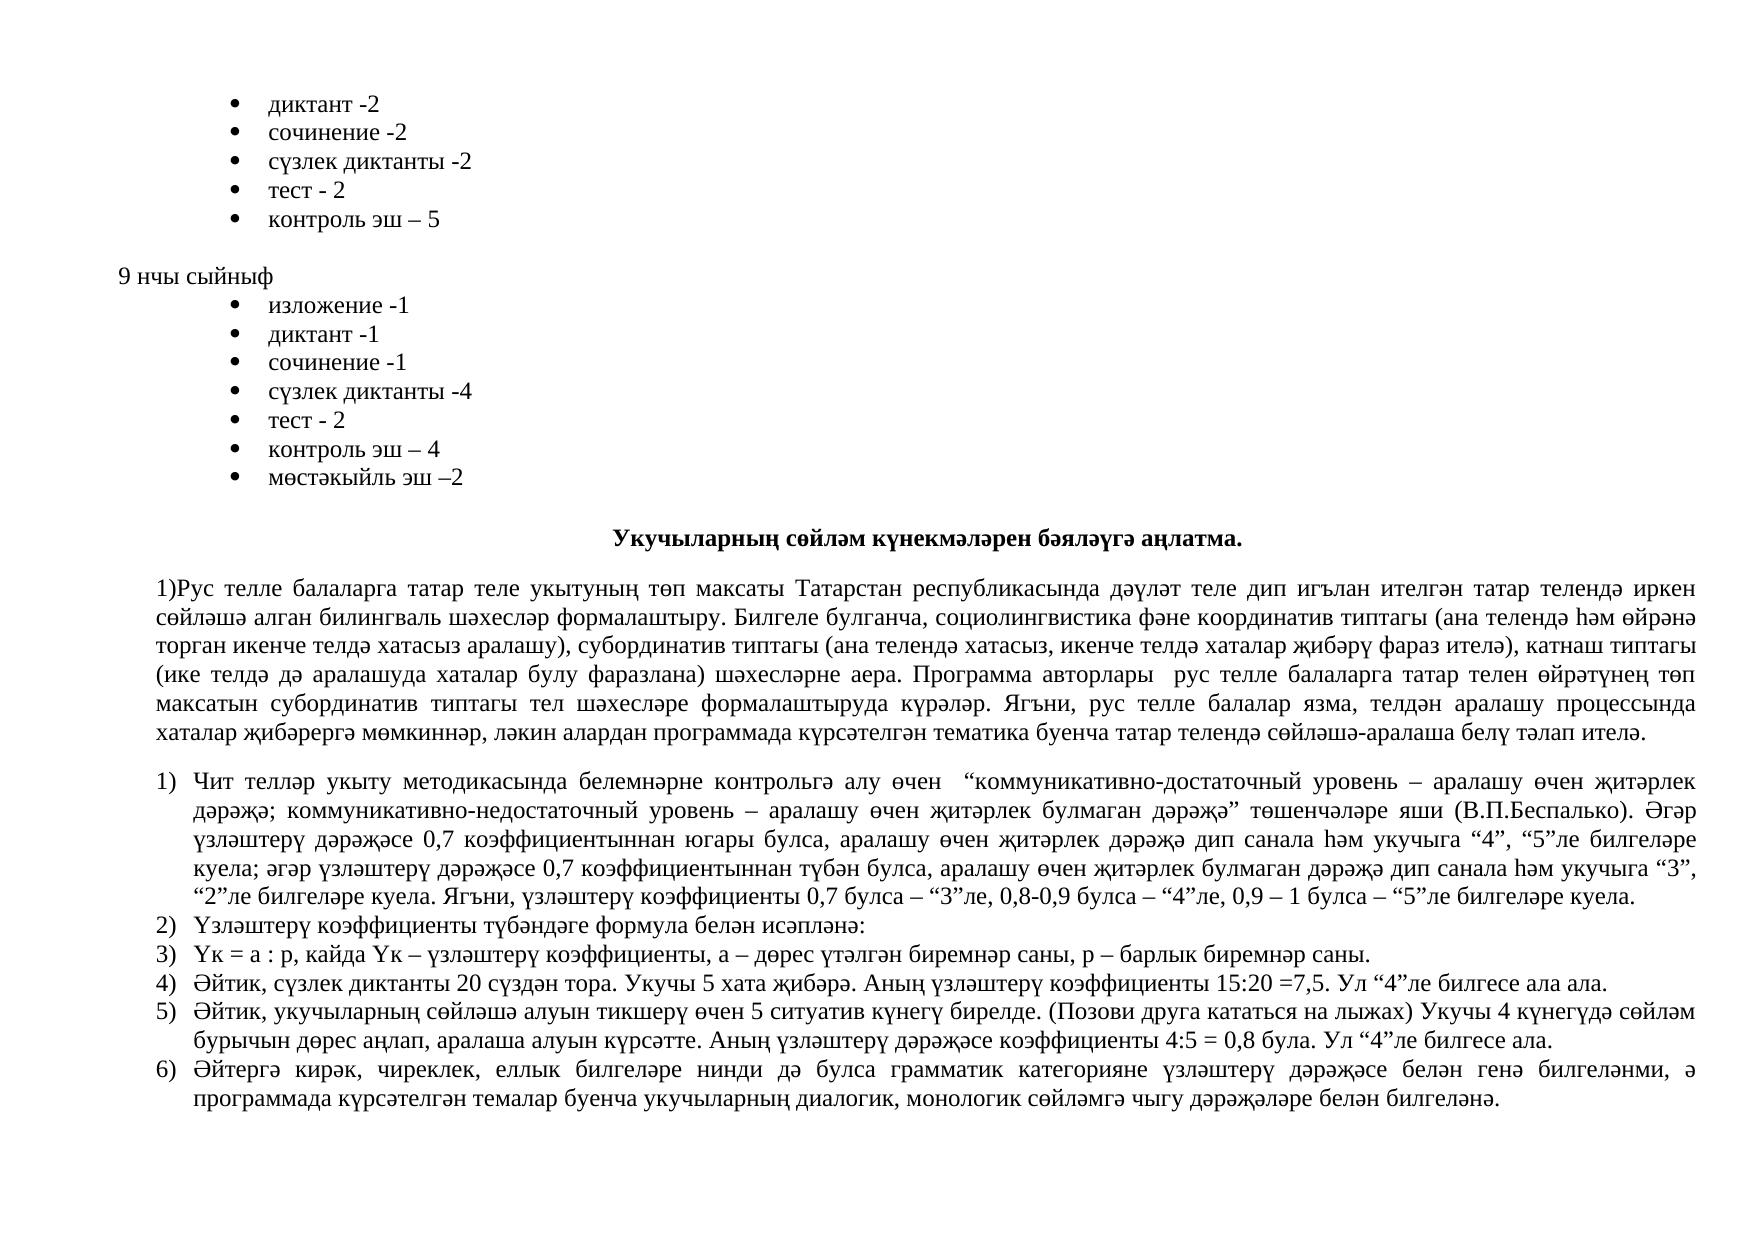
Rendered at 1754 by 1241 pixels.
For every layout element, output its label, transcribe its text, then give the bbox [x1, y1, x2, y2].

list сочинение -2 [231, 117, 1698, 146]
list Әйтик, сүзлек диктанты 20 сүздән тора. Укучы 5 хата җибәрә. Аның үзләштерү коэффициенты 15:20 =7,5. Ул “4”ле билгесе ала ала. [156, 968, 1698, 996]
list Чит телләр укыту методикасында белемнәрне контрольгә алу өчен “коммуникативно-достаточный уровень – аралашу өчен җитәрлек дәрәҗә; коммуникативно-недостаточный уровень – аралашу өчен җитәрлек булмаган дәрәҗә” төшенчәләре яши (В.П.Беспалько). Әгәр үзләштерү дәрәҗәсе 0,7 коэффициентыннан югары булса, аралашу өчен җитәрлек дәрәҗә дип санала һәм укучыга “4”, “5”ле билгеләре куела; әгәр үзләштерү дәрәҗәсе 0,7 коэффициентыннан түбән булса, аралашу өчен җитәрлек булмаган дәрәҗә дип санала һәм укучыга “3”, “2”ле билгеләре куела. Ягъни, үзләштерү коэффициенты 0,7 булса – “3”ле, 0,8-0,9 булса – “4”ле, 0,9 – 1 булса – “5”ле билгеләре куела. [156, 766, 1698, 910]
list изложение -1 [231, 290, 1698, 319]
list сүзлек диктанты -2 [231, 146, 1698, 175]
list Укучыларның сөйләм күнекмәләрен бәяләүгә аңлатма. [193, 523, 1698, 552]
list контроль эш – 5 [231, 204, 1698, 232]
text 1)Рус телле балаларга татар теле укытуның төп максаты Татарстан республикасында дәүләт теле дип игълан ителгән татар телендә иркен сөйләшә алган билингваль шәхесләр формалаштыру. Билгеле булганча, социолингвистика фәне координатив типтагы (ана телендә һәм өйрәнә торган икенче телдә хатасыз аралашу), субординатив типтагы (ана телендә хатасыз, икенче телдә хаталар җибәрү фараз ителә), катнаш типтагы (ике телдә дә аралашуда хаталар булу фаразлана) шәхесләрне аера. Программа авторлары рус телле балаларга татар телен өйрәтүнең төп максатын субординатив типтагы тел шәхесләре формалаштыруда күрәләр. Ягъни, рус телле балалар язма, телдән аралашу процессында хаталар җибәрергә мөмкиннәр, ләкин алардан программада күрсәтелгән тематика буенча татар телендә сөйләшә-аралаша белү тәлап ителә. [156, 573, 1698, 746]
list Үзләштерү коэффициенты түбәндәге формула белән исәпләнә: [156, 910, 1698, 939]
list диктант -2 [231, 89, 1698, 117]
list сочинение -1 [231, 347, 1698, 376]
list диктант -1 [231, 319, 1698, 347]
list тест - 2 [231, 405, 1698, 434]
list сүзлек диктанты -4 [231, 376, 1698, 405]
list мөстәкыйль эш –2 [231, 462, 1698, 491]
text 9 нчы сыйныф [118, 261, 1698, 290]
list Әйтик, укучыларның сөйләшә алуын тикшерү өчен 5 ситуатив күнегү бирелде. (Позови друга кататься на лыжах) Укучы 4 күнегүдә сөйләм бурычын дөрес аңлап, аралаша алуын күрсәтте. Аның үзләштерү дәрәҗәсе коэффициенты 4:5 = 0,8 була. Ул “4”ле билгесе ала. [156, 996, 1698, 1054]
list Әйтергә кирәк, чиреклек, еллык билгеләре нинди дә булса грамматик категорияне үзләштерү дәрәҗәсе белән генә билгеләнми, ә программада күрсәтелгән темалар буенча укучыларның диалогик, монологик сөйләмгә чыгу дәрәҗәләре белән билгеләнә. [156, 1054, 1698, 1111]
list контроль эш – 4 [231, 434, 1698, 462]
list Үк = а : р, кайда Үк – үзләштерү коэффициенты, а – дөрес үтәлгән биремнәр саны, р – барлык биремнәр саны. [156, 939, 1698, 968]
list тест - 2 [231, 175, 1698, 204]
